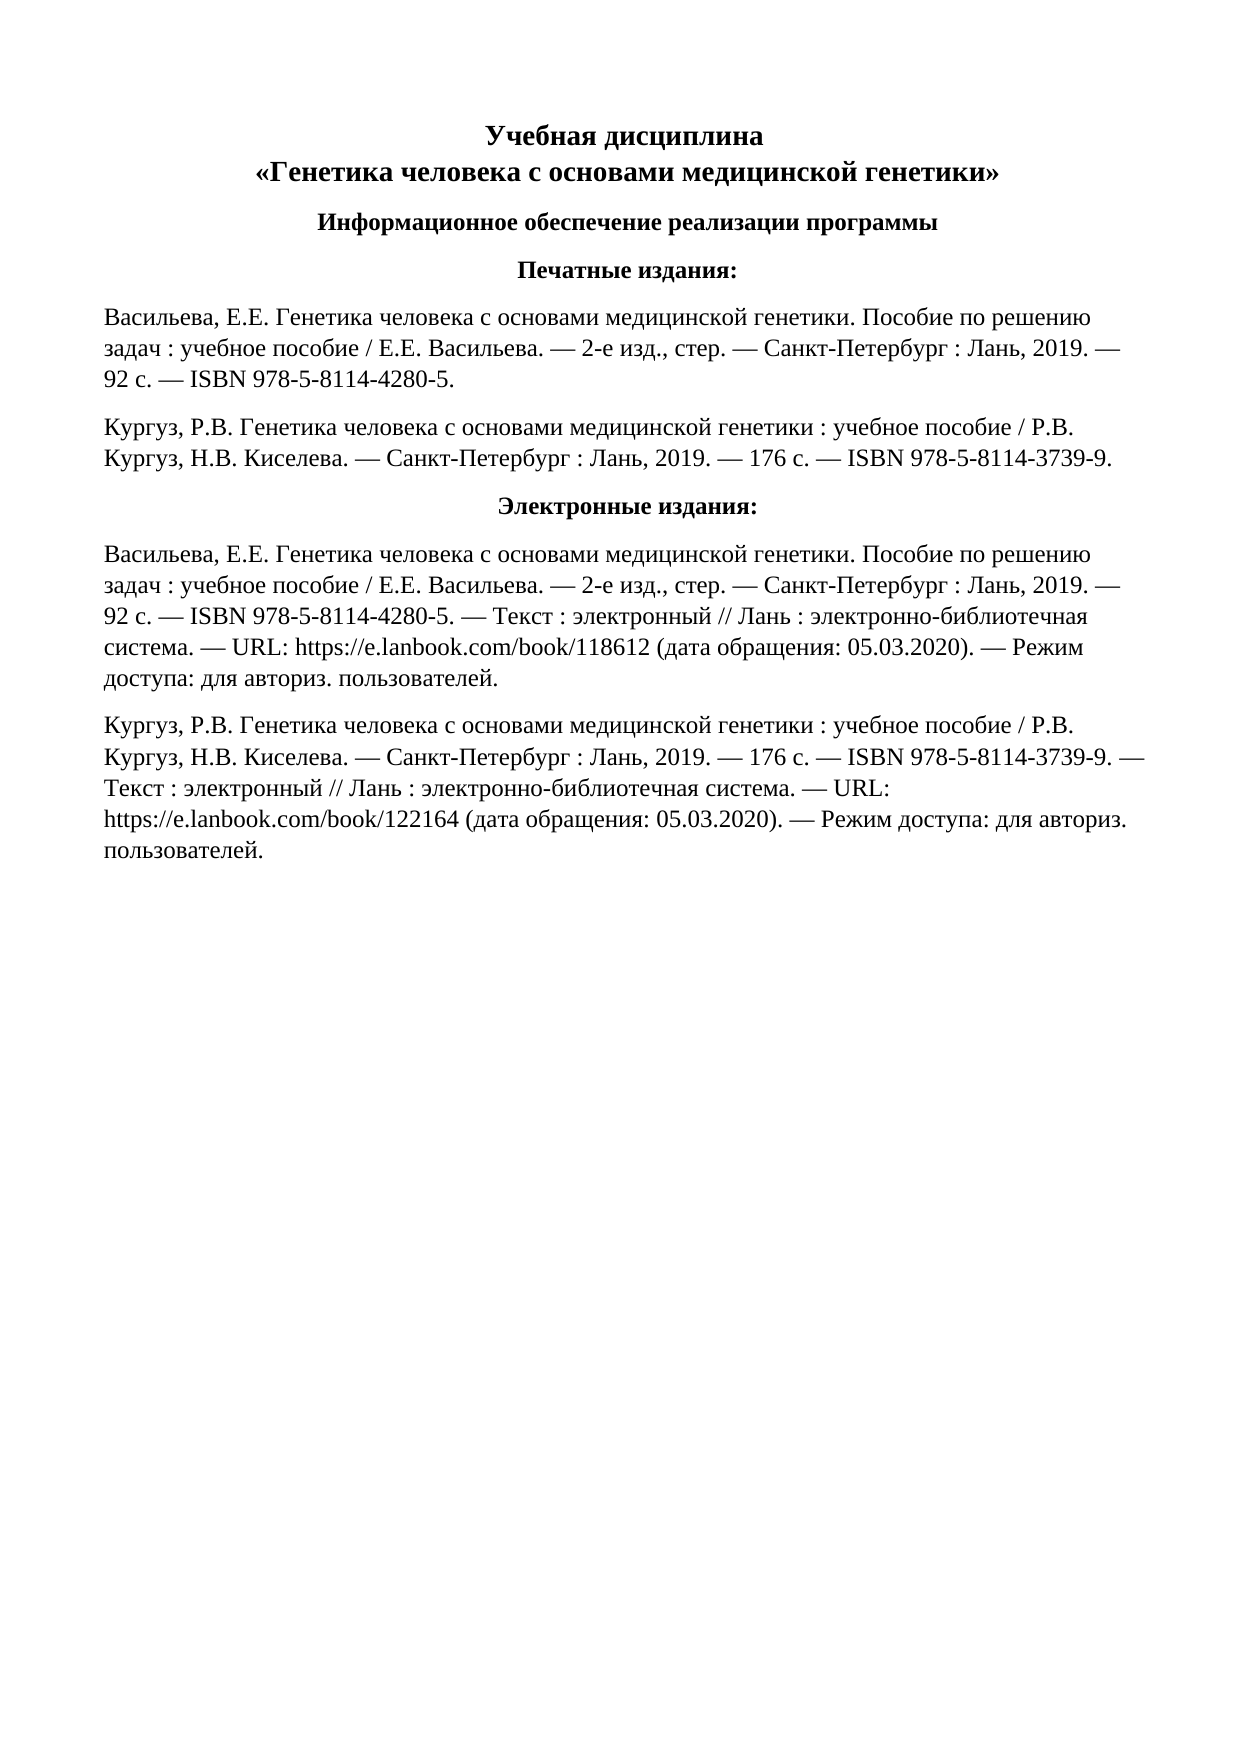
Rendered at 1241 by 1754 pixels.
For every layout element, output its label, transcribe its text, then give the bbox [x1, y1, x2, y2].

text Кургуз, Р.В. Генетика человека с основами медицинской генетики : учебное пособие / Р.В. Кургуз, Н.В. Киселева. — Санкт-Петербург : Лань, 2019. — 176 с. — ISBN 978-5-8114-3739-9. — Текст : электронный // Лань : электронно-библиотечная система. — URL: https://e.lanbook.com/book/122164 (дата обращения: 05.03.2020). — Режим доступа: для авториз. пользователей. [103, 711, 1152, 863]
text Информационное обеспечение реализации программы [103, 207, 1152, 236]
text Печатные издания: [103, 255, 1152, 283]
text Электронные издания: [103, 491, 1152, 520]
text Кургуз, Р.В. Генетика человека с основами медицинской генетики : учебное пособие / Р.В. Кургуз, Н.В. Киселева. — Санкт-Петербург : Лань, 2019. — 176 с. — ISBN 978-5-8114-3739-9. [103, 412, 1152, 472]
text Учебная дисциплина «Генетика человека с основами медицинской генетики» [103, 118, 1152, 188]
text Васильева, Е.Е. Генетика человека с основами медицинской генетики. Пособие по решению задач : учебное пособие / Е.Е. Васильева. — 2-е изд., стер. — Санкт-Петербург : Лань, 2019. — 92 с. — ISBN 978-5-8114-4280-5. — Текст : электронный // Лань : электронно-библиотечная система. — URL: https://e.lanbook.com/book/118612 (дата обращения: 05.03.2020). — Режим доступа: для авториз. пользователей. [103, 539, 1152, 692]
text Васильева, Е.Е. Генетика человека с основами медицинской генетики. Пособие по решению задач : учебное пособие / Е.Е. Васильева. — 2-е изд., стер. — Санкт-Петербург : Лань, 2019. — 92 с. — ISBN 978-5-8114-4280-5. [103, 302, 1152, 393]
